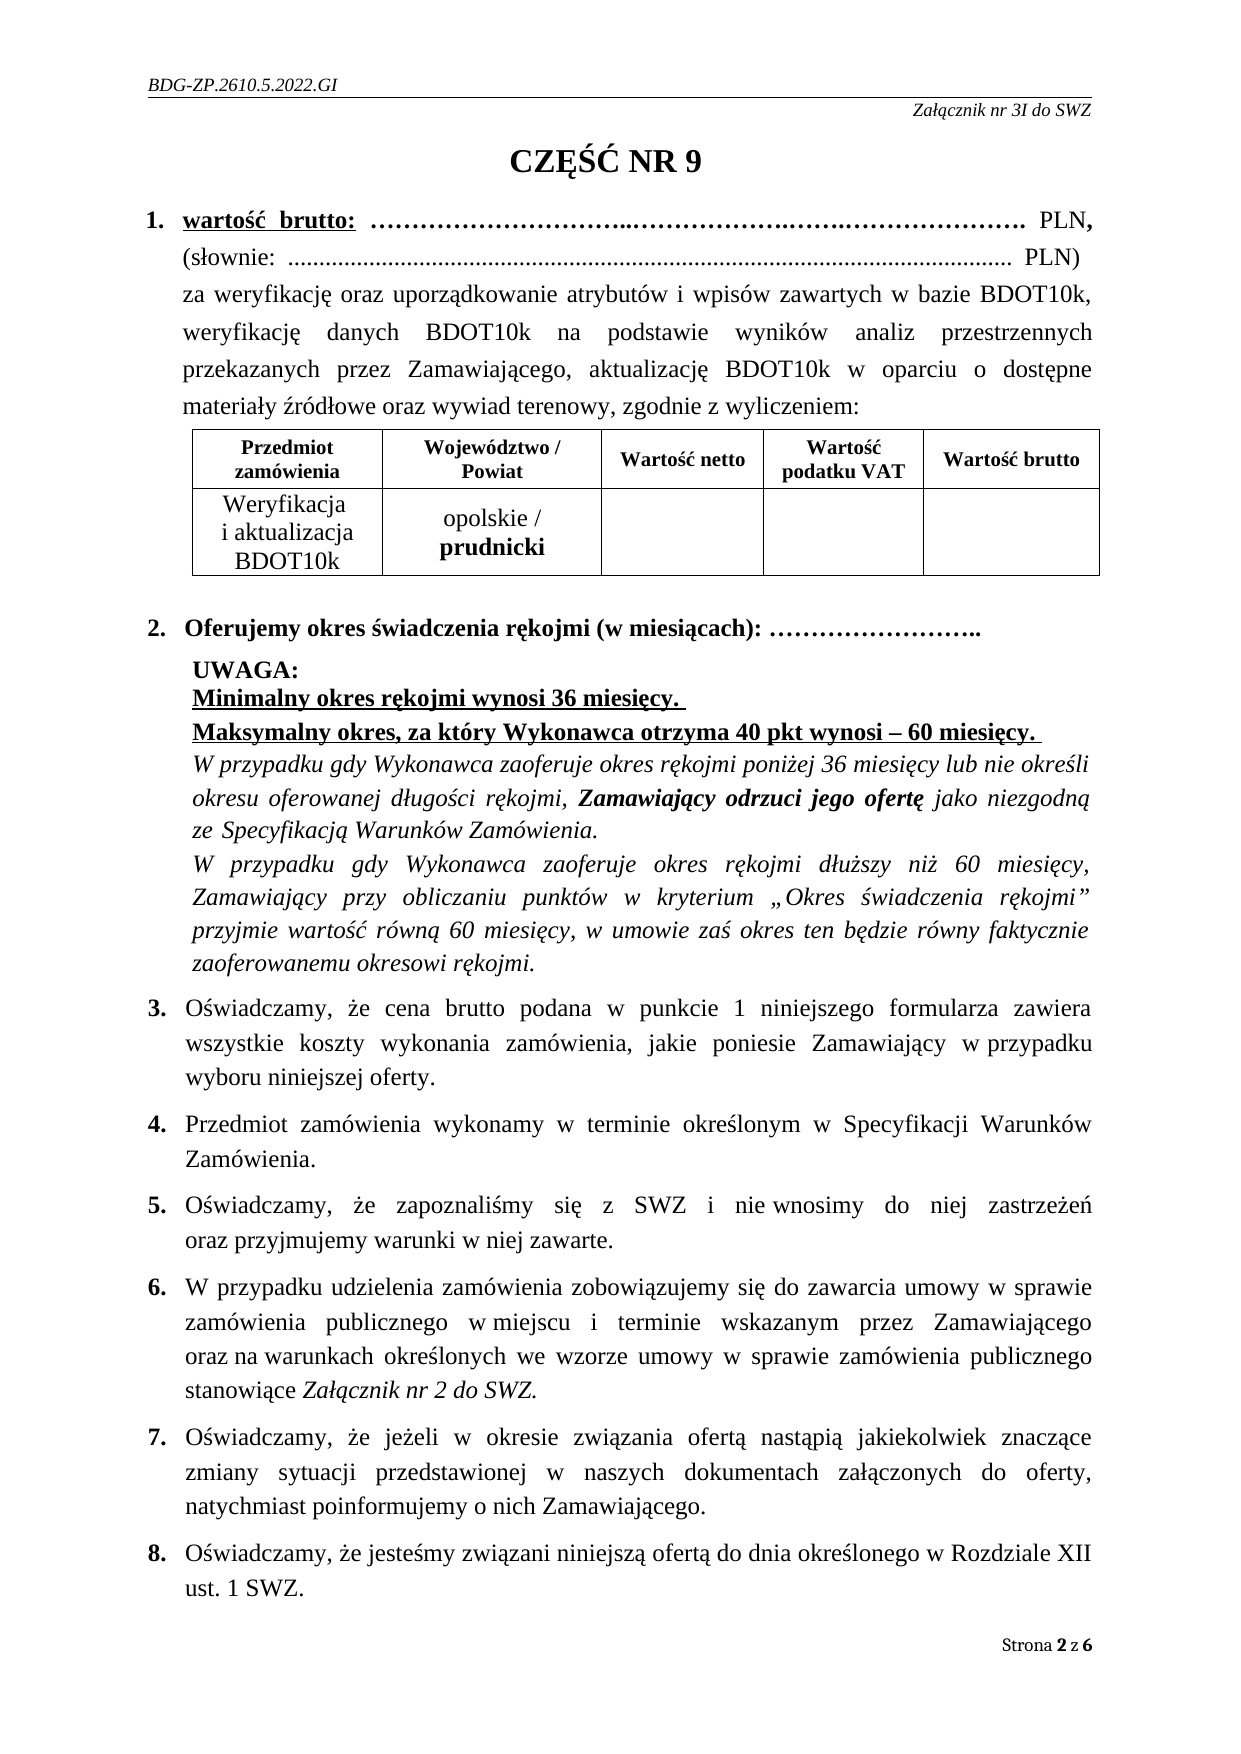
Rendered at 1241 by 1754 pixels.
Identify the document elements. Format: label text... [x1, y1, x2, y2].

table_header Wartość podatku VAT [764, 430, 923, 488]
list Maksymalny okres, za który Wykonawca otrzyma 40 pkt wynosi – 60 miesięcy. [192, 717, 1092, 745]
text UWAGA: [192, 655, 1092, 683]
table_cell opolskie / prudnicki [383, 489, 601, 575]
table_header Wartość brutto [924, 430, 1099, 488]
table_header Wartość netto [602, 430, 763, 488]
table_cell [602, 489, 763, 575]
table_cell [764, 489, 923, 575]
table_cell Weryfikacja i aktualizacja BDOT10k [193, 489, 382, 575]
list wartość brutto: …………………………..……………….…….…………………. PLN, (słownie: .................................................................................................................... PLN) za weryfikację oraz uporządkowanie atrybutów i wpisów zawartych w bazie BDOT10k, weryfikację danych BDOT10k na podstawie wyników analiz przestrzennych przekazanych przez Zamawiającego, aktualizację BDOT10k w oparciu o dostępne materiały źródłowe oraz wywiad terenowy, zgodnie z wyliczeniem: [145, 205, 1092, 420]
list Przedmiot zamówienia wykonamy w terminie określonym w Specyfikacji Warunków Zamówienia. [148, 1109, 1092, 1172]
list W przypadku gdy Wykonawca zaoferuje okres rękojmi poniżej 36 miesięcy lub nie określi okresu oferowanej długości rękojmi, Zamawiający odrzuci jego ofertę jako niezgodną ze Specyfikacją Warunków Zamówienia. [192, 749, 1092, 844]
list W przypadku udzielenia zamówienia zobowiązujemy się do zawarcia umowy w sprawie zamówienia publicznego w miejscu i terminie wskazanym przez Zamawiającego oraz na warunkach określonych we wzorze umowy w sprawie zamówienia publicznego stanowiące Załącznik nr 2 do SWZ. [148, 1272, 1092, 1404]
table_header Przedmiot zamówienia [193, 430, 382, 488]
list Oświadczamy, że cena brutto podana w punkcie 1 niniejszego formularza zawiera wszystkie koszty wykonania zamówienia, jakie poniesie Zamawiający w przypadku wyboru niniejszej oferty. [148, 993, 1092, 1091]
list W przypadku gdy Wykonawca zaoferuje okres rękojmi dłuższy niż 60 miesięcy, Zamawiający przy obliczaniu punktów w kryterium „Okres świadczenia rękojmi” przyjmie wartość równą 60 miesięcy, w umowie zaś okres ten będzie równy faktycznie zaoferowanemu okresowi rękojmi. [192, 849, 1092, 976]
list Oświadczamy, że jeżeli w okresie związania ofertą nastąpią jakiekolwiek znaczące zmiany sytuacji przedstawionej w naszych dokumentach załączonych do oferty, natychmiast poinformujemy o nich Zamawiającego. [148, 1422, 1092, 1520]
table_header Województwo / Powiat [383, 430, 601, 488]
list Oświadczamy, że zapoznaliśmy się z SWZ i nie wnosimy do niej zastrzeżeń oraz przyjmujemy warunki w niej zawarte. [148, 1191, 1092, 1254]
table_cell [924, 489, 1099, 575]
list Minimalny okres rękojmi wynosi 36 miesięcy. [192, 683, 1092, 712]
list Oświadczamy, że jesteśmy związani niniejszą ofertą do dnia określonego w Rozdziale XII ust. 1 SWZ. [148, 1538, 1092, 1602]
text CZĘŚĆ NR 9 [148, 142, 1063, 180]
list Oferujemy okres świadczenia rękojmi (w miesiącach): …………………….. [147, 613, 1090, 642]
